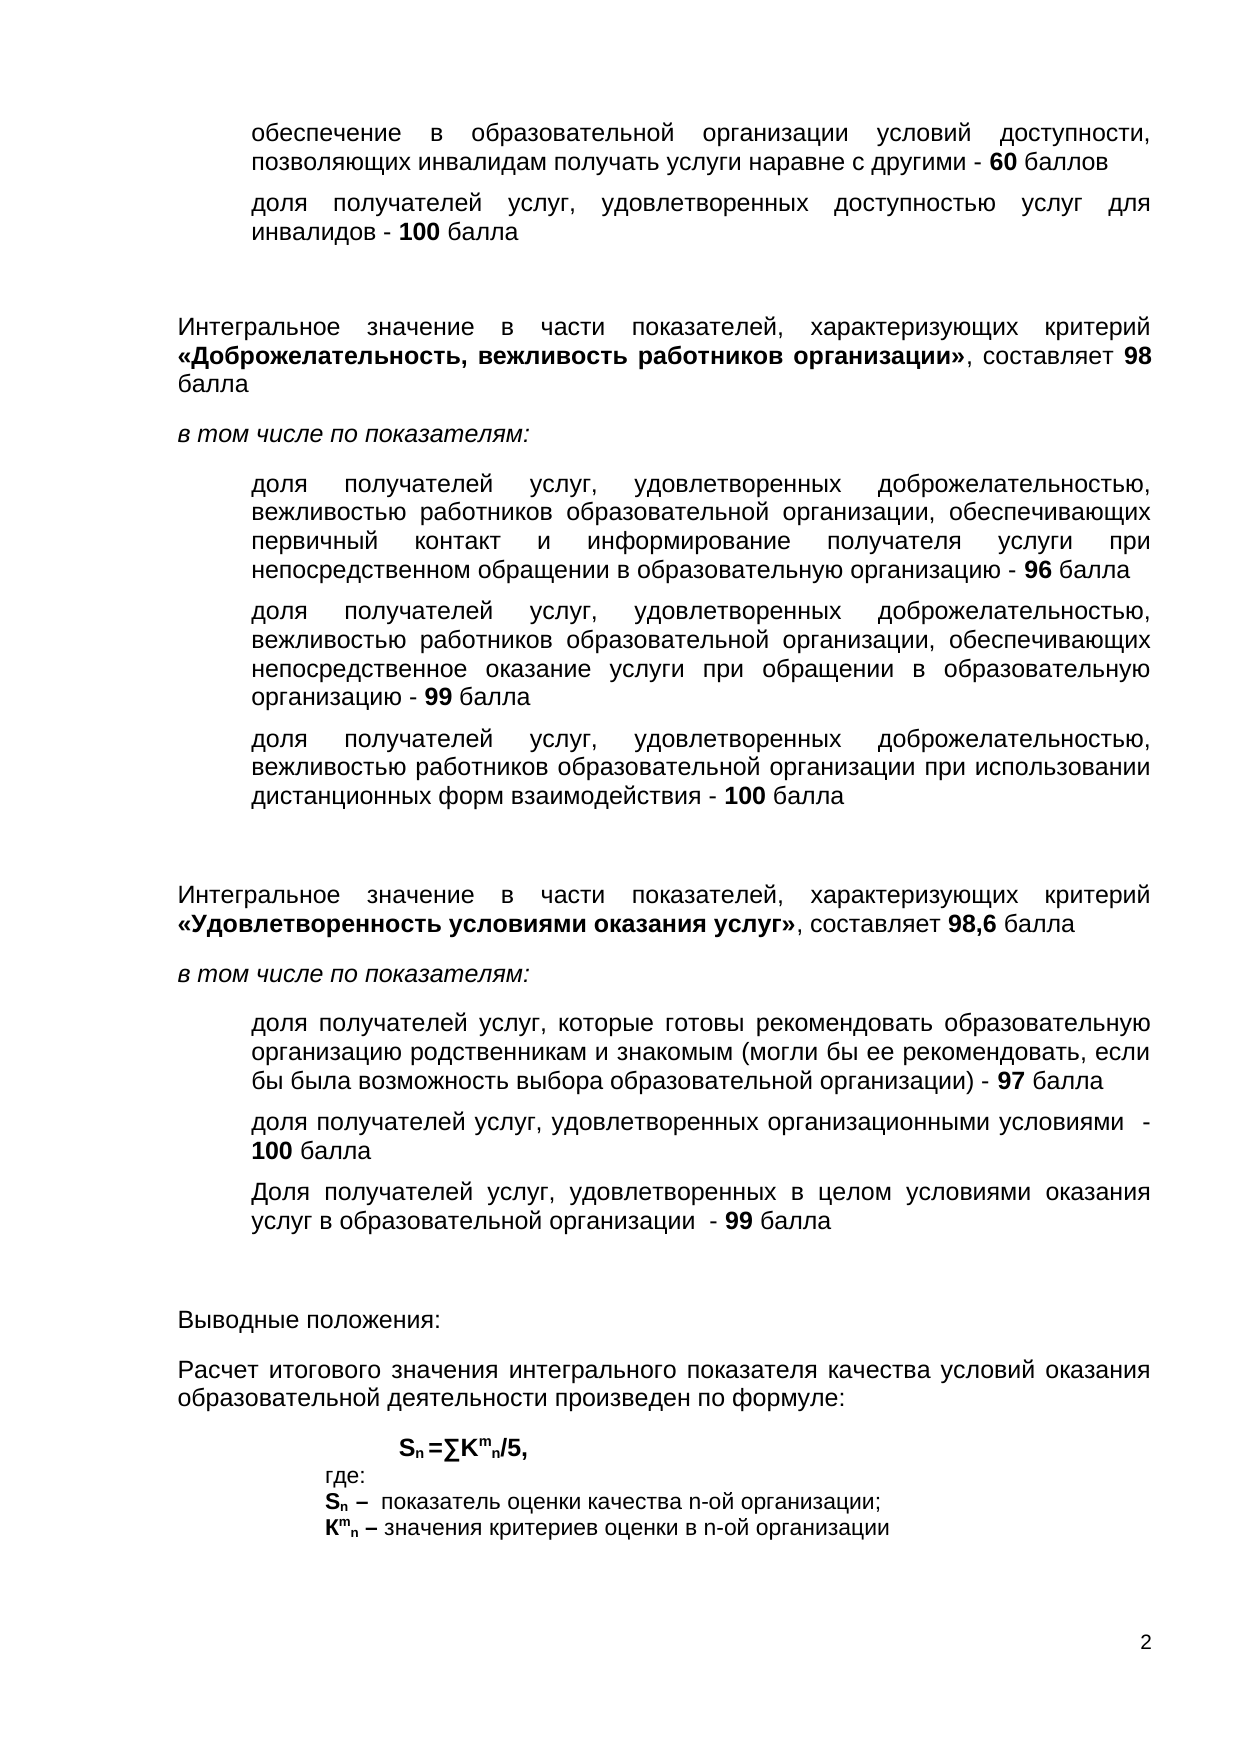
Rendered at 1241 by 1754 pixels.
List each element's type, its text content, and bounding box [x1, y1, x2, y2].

text Расчет итогового значения интегрального показателя качества условий оказания образовательной деятельности произведен по формуле: [177, 1354, 1152, 1412]
text доля получателей услуг, которые готовы рекомендовать образовательную организацию родственникам и знакомым (могли бы ее рекомендовать, если бы была возможность выбора образовательной организации) - 97 балла [251, 1008, 1152, 1094]
text Доля получателей услуг, удовлетворенных в целом условиями оказания услуг в образовательной организации - 99 балла [251, 1177, 1152, 1234]
text Sn =∑Kmn/5, [398, 1433, 1152, 1462]
text обеспечение в образовательной организации условий доступности, позволяющих инвалидам получать услуги наравне с другими - 60 баллов [251, 118, 1152, 176]
text где: [325, 1462, 1152, 1488]
text доля получателей услуг, удовлетворенных организационными условиями - 100 балла [251, 1107, 1152, 1164]
text в том числе по показателям: [177, 419, 1152, 448]
text Интегральное значение в части показателей, характеризующих критерий «Доброжелательность, вежливость работников организации», составляет 98 балла [177, 312, 1152, 398]
text доля получателей услуг, удовлетворенных доступностью услуг для инвалидов - 100 балла [251, 188, 1152, 246]
text доля получателей услуг, удовлетворенных доброжелательностью, вежливостью работников образовательной организации при использовании дистанционных форм взаимодействия - 100 балла [251, 723, 1152, 810]
text доля получателей услуг, удовлетворенных доброжелательностью, вежливостью работников образовательной организации, обеспечивающих первичный контакт и информирование получателя услуги при непосредственном обращении в образовательную организацию - 96 балла [251, 468, 1152, 583]
text Выводные положения: [177, 1305, 1152, 1334]
text Интегральное значение в части показателей, характеризующих критерий «Удовлетворенность условиями оказания услуг», составляет 98,6 балла [177, 880, 1152, 938]
text Sn – показатель оценки качества n-ой организации; [325, 1488, 1152, 1514]
text доля получателей услуг, удовлетворенных доброжелательностью, вежливостью работников образовательной организации, обеспечивающих непосредственное оказание услуги при обращении в образовательную организацию - 99 балла [251, 596, 1152, 711]
text Кmn – значения критериев оценки в n-ой организации [325, 1514, 1152, 1541]
text в том числе по показателям: [177, 959, 1152, 987]
